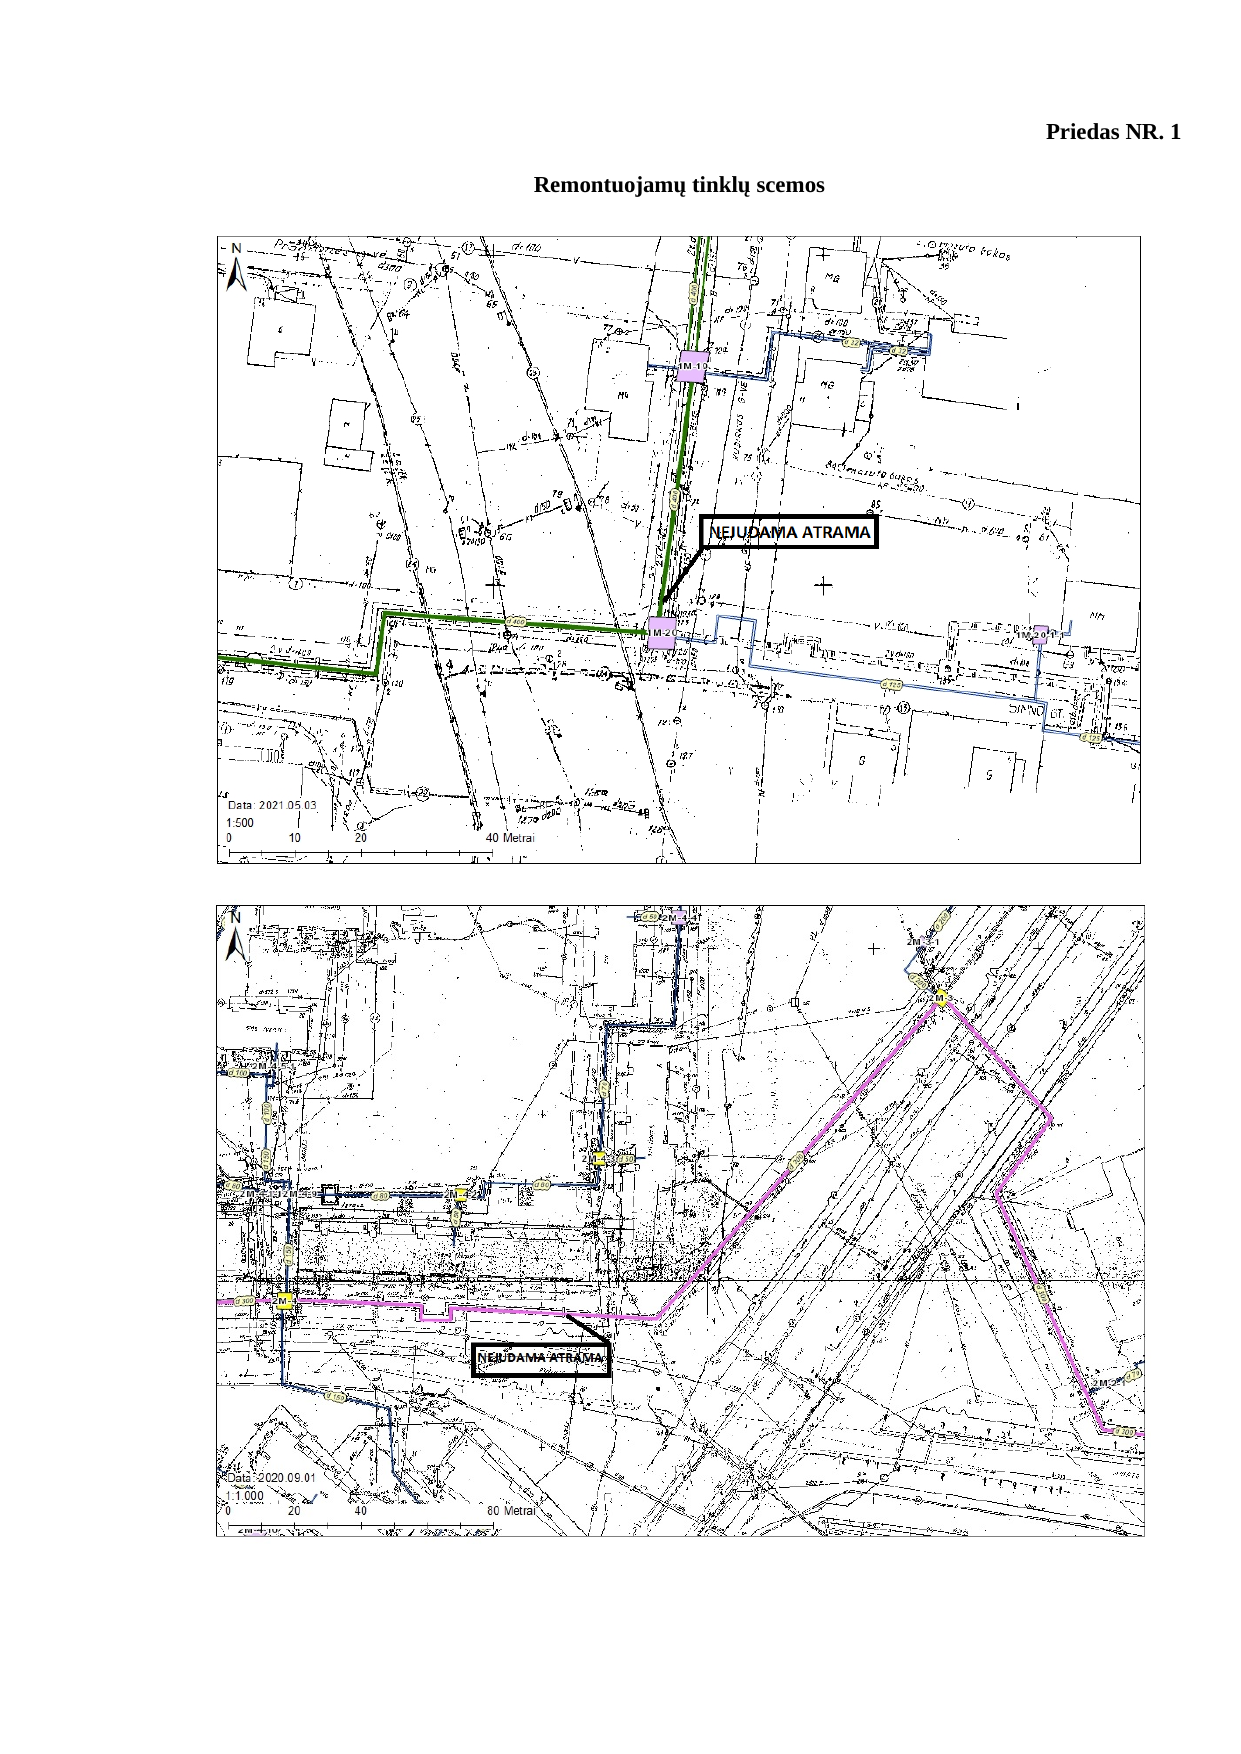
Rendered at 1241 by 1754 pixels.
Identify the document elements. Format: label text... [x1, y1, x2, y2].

picture [207, 896, 1152, 1544]
text Remontuojamų tinklų scemos [177, 171, 1181, 197]
picture [207, 223, 1152, 871]
text Priedas NR. 1 [177, 118, 1181, 144]
